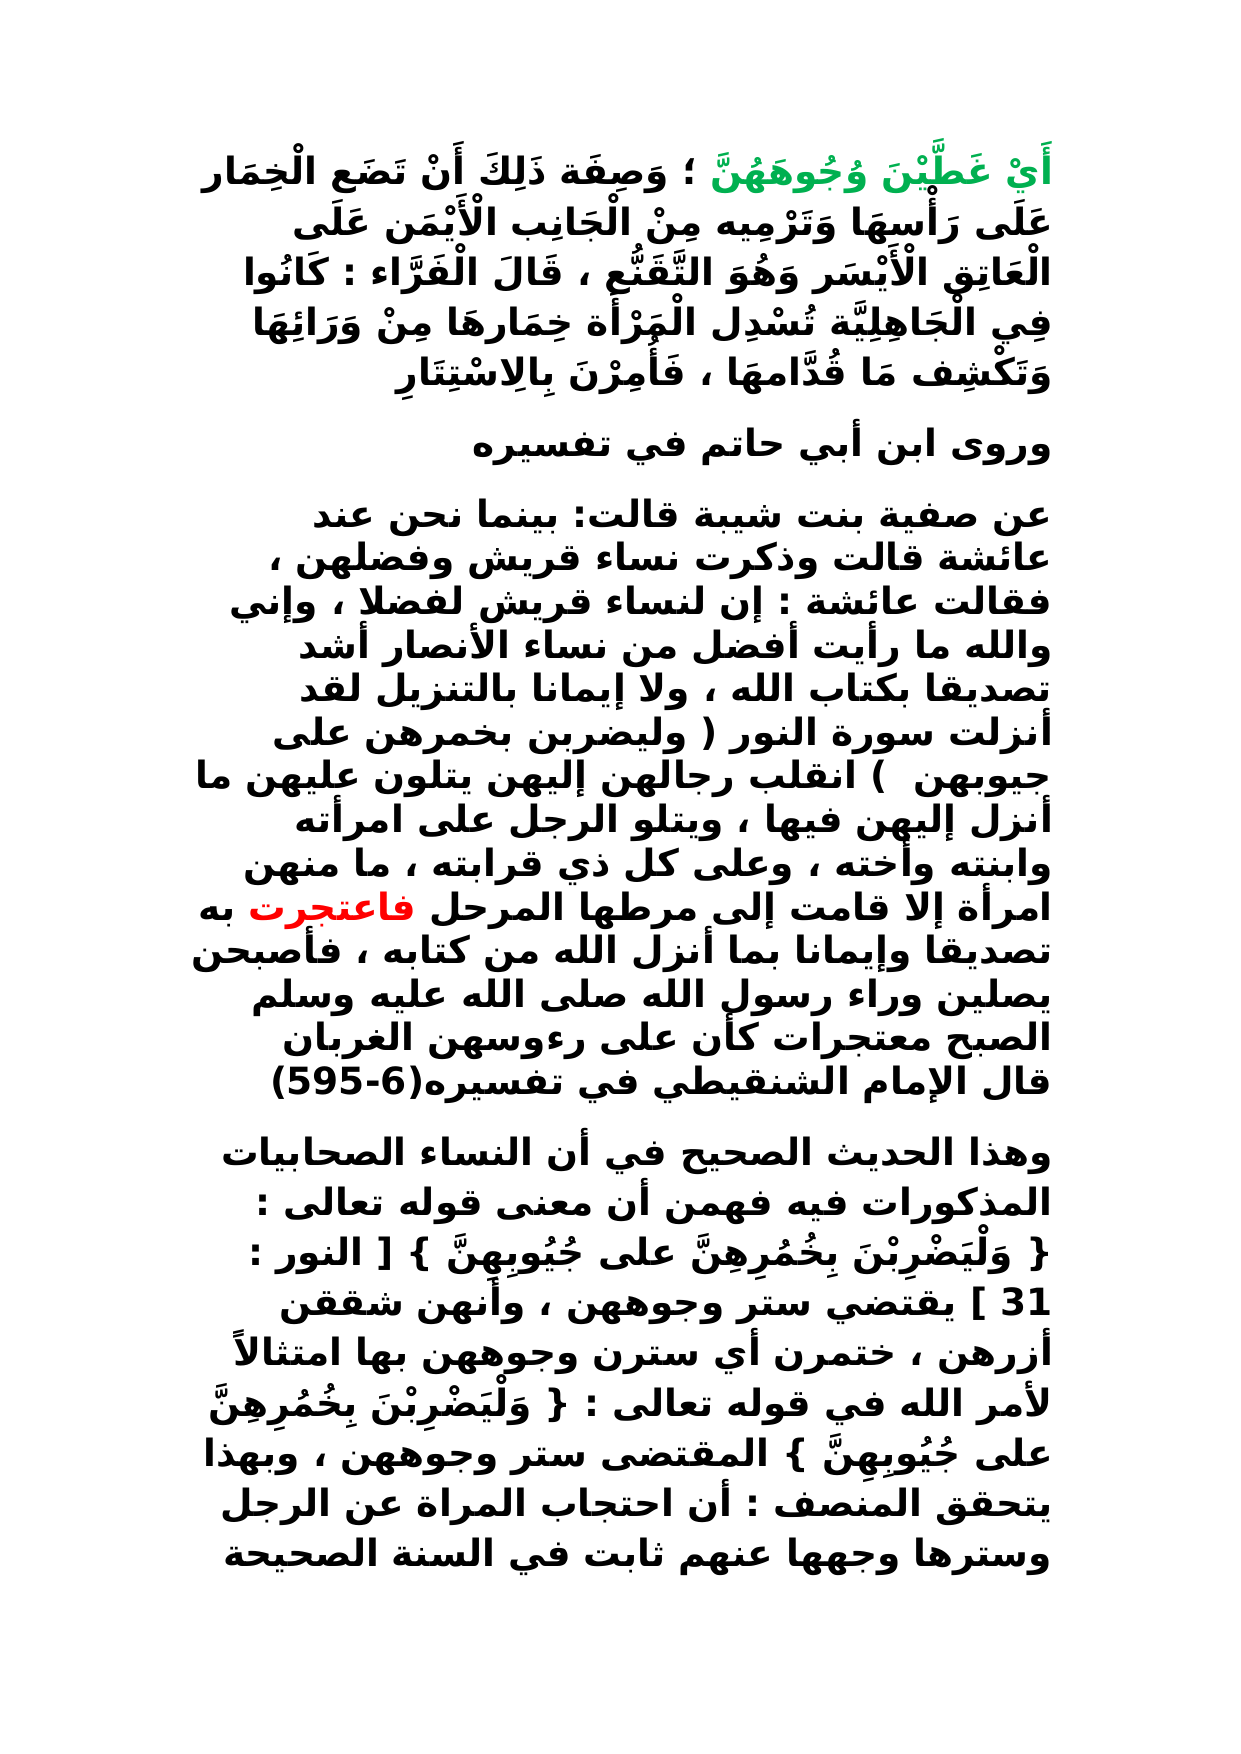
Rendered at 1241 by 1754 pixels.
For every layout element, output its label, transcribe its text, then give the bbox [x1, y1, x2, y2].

text أَيْ غَطَّيْنَ وُجُوهَهُنَّ ؛ وَصِفَة ذَلِكَ أَنْ تَضَع الْخِمَار عَلَى رَأْسهَا وَتَرْمِيه مِنْ الْجَانِب الْأَيْمَن عَلَى الْعَاتِق الْأَيْسَر وَهُوَ التَّقَنُّع ، قَالَ الْفَرَّاء : كَانُوا فِي الْجَاهِلِيَّة تُسْدِل الْمَرْأَة خِمَارهَا مِنْ وَرَائِهَا وَتَكْشِف مَا قُدَّامهَا ، فَأُمِرْنَ بِالِاسْتِتَارِ [187, 150, 1053, 394]
text وروى ابن أبي حاتم في تفسيره [187, 421, 1053, 465]
text عن صفية بنت شيبة قالت: بينما نحن عند عائشة قالت وذكرت نساء قريش وفضلهن ، فقالت عائشة : إن لنساء قريش لفضلا ، وإني والله ما رأيت أفضل من نساء الأنصار أشد تصديقا بكتاب الله ، ولا إيمانا بالتنزيل لقد أنزلت سورة النور ( وليضربن بخمرهن على جيوبهن ) انقلب رجالهن إليهن يتلون عليهن ما أنزل إليهن فيها ، ويتلو الرجل على امرأته وابنته وأخته ، وعلى كل ذي قرابته ، ما منهن امرأة إلا قامت إلى مرطها المرحل فاعتجرت به تصديقا وإيمانا بما أنزل الله من كتابه ، فأصبحن يصلين وراء رسول الله صلى الله عليه وسلم الصبح معتجرات كأن على رءوسهن الغربان [187, 492, 1053, 1060]
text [187, 1131, 1053, 1575]
text قال الإمام الشنقيطي في تفسيره(6-595) [187, 1060, 1053, 1103]
